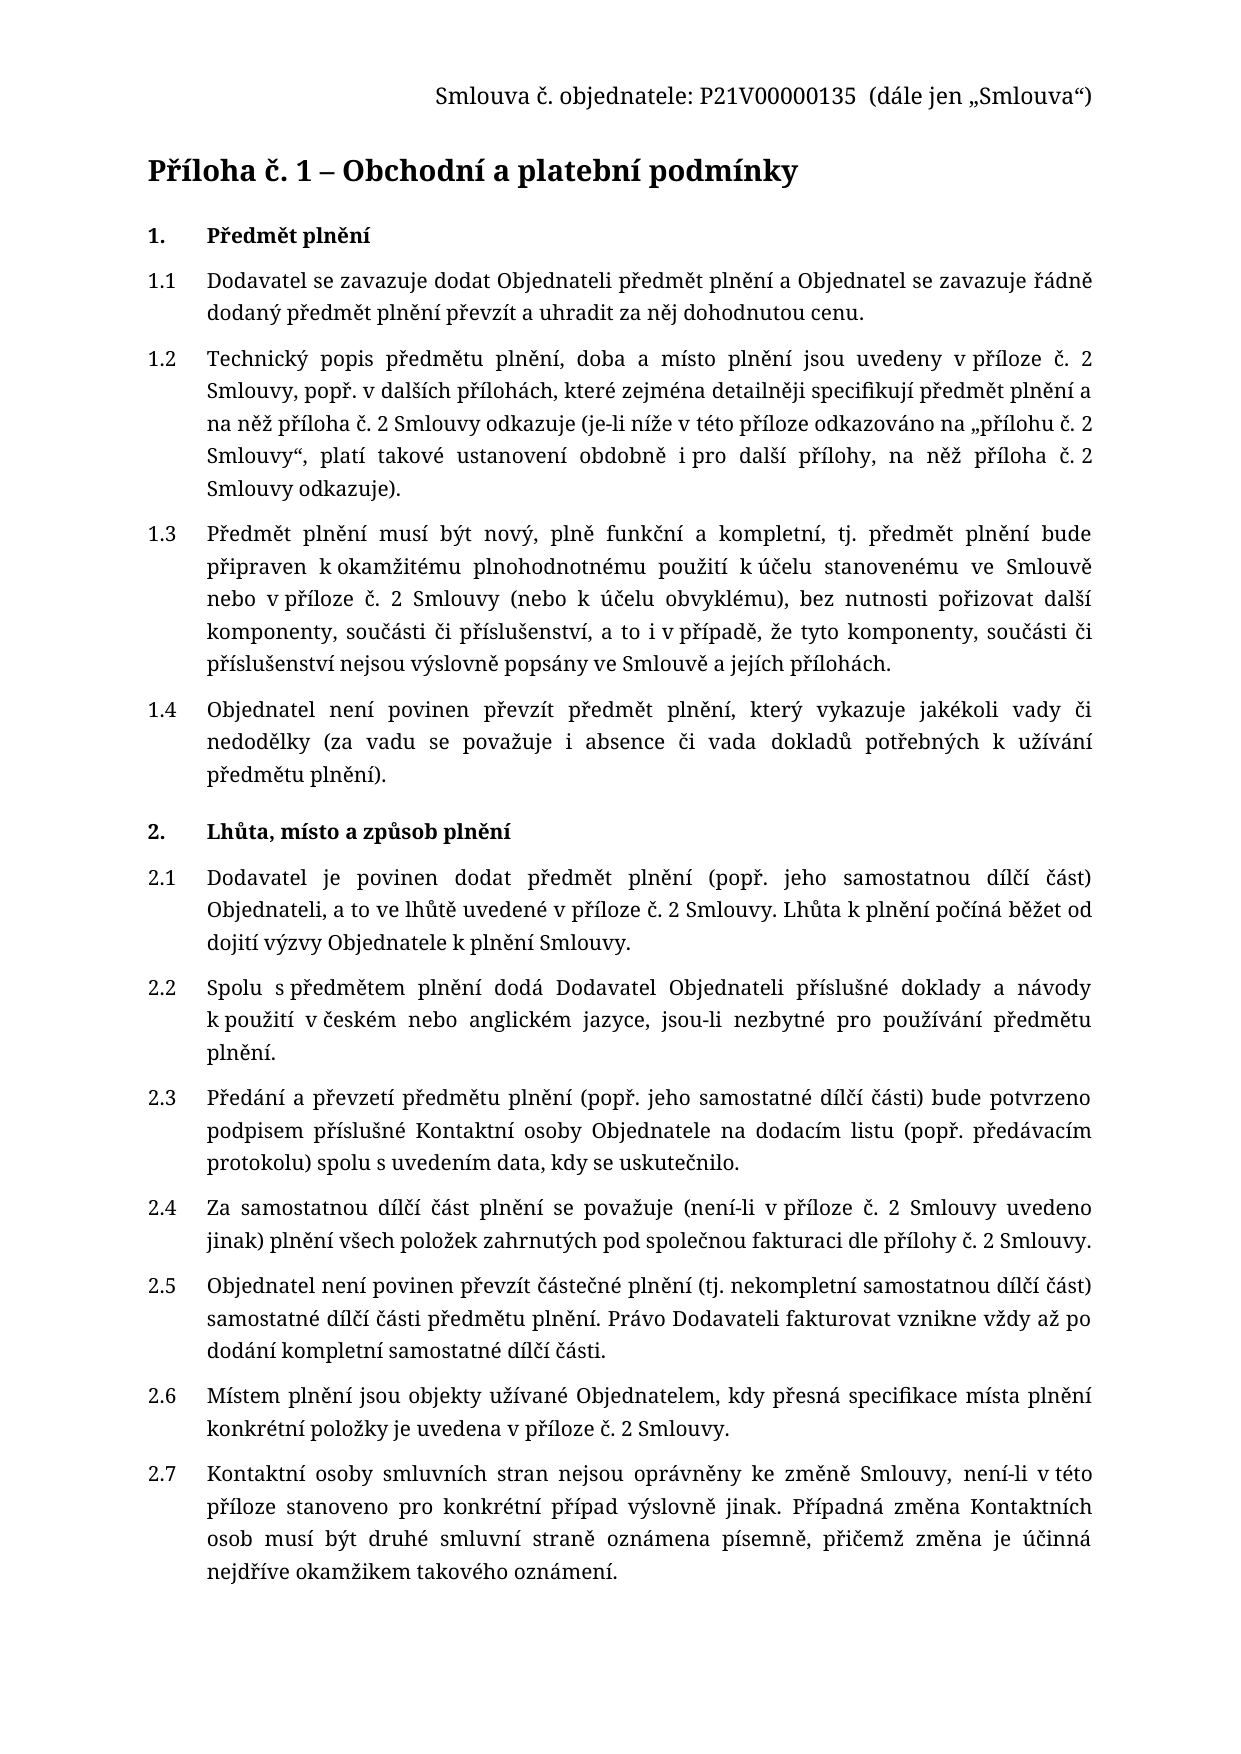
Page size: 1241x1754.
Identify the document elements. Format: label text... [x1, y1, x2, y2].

list Spolu s předmětem plnění dodá Dodavatel Objednateli příslušné doklady a návody k použití v českém nebo anglickém jazyce, jsou-li nezbytné pro používání předmětu plnění. [148, 973, 1093, 1067]
list Předmět plnění [148, 221, 1093, 249]
list Dodavatel se zavazuje dodat Objednateli předmět plnění a Objednatel se zavazuje řádně dodaný předmět plnění převzít a uhradit za něj dohodnutou cenu. [148, 266, 1093, 327]
list Objednatel není povinen převzít předmět plnění, který vykazuje jakékoli vady či nedodělky (za vadu se považuje i absence či vada dokladů potřebných k užívání předmětu plnění). [148, 695, 1093, 788]
list Kontaktní osoby smluvních stran nejsou oprávněny ke změně Smlouvy, není-li v této příloze stanoveno pro konkrétní případ výslovně jinak. Případná změna Kontaktních osob musí být druhé smluvní straně oznámena písemně, přičemž změna je účinná nejdříve okamžikem takového oznámení. [148, 1459, 1093, 1586]
list Předmět plnění musí být nový, plně funkční a kompletní, tj. předmět plnění bude připraven k okamžitému plnohodnotnému použití k účelu stanovenému ve Smlouvě nebo v příloze č. 2 Smlouvy (nebo k účelu obvyklému), bez nutnosti pořizovat další komponenty, součásti či příslušenství, a to i v případě, že tyto komponenty, součásti či příslušenství nejsou výslovně popsány ve Smlouvě a jejích přílohách. [148, 519, 1093, 678]
list Dodavatel je povinen dodat předmět plnění (popř. jeho samostatnou dílčí část) Objednateli, a to ve lhůtě uvedené v příloze č. 2 Smlouvy. Lhůta k plnění počíná běžet od dojití výzvy Objednatele k plnění Smlouvy. [148, 863, 1093, 956]
list Předání a převzetí předmětu plnění (popř. jeho samostatné dílčí části) bude potvrzeno podpisem příslušné Kontaktní osoby Objednatele na dodacím listu (popř. předávacím protokolu) spolu s uvedením data, kdy se uskutečnilo. [148, 1083, 1093, 1177]
list Objednatel není povinen převzít částečné plnění (tj. nekompletní samostatnou dílčí část) samostatné dílčí části předmětu plnění. Právo Dodavateli fakturovat vznikne vždy až po dodání kompletní samostatné dílčí části. [148, 1271, 1093, 1365]
list Za samostatnou dílčí část plnění se považuje (není-li v příloze č. 2 Smlouvy uvedeno jinak) plnění všech položek zahrnutých pod společnou fakturaci dle přílohy č. 2 Smlouvy. [148, 1193, 1093, 1254]
list Místem plnění jsou objekty užívané Objednatelem, kdy přesná specifikace místa plnění konkrétní položky je uvedena v příloze č. 2 Smlouvy. [148, 1382, 1093, 1443]
list Lhůta, místo a způsob plnění [148, 817, 1093, 846]
list Technický popis předmětu plnění, doba a místo plnění jsou uvedeny v příloze č. 2 Smlouvy, popř. v dalších přílohách, které zejména detailněji specifikují předmět plnění a na něž příloha č. 2 Smlouvy odkazuje (je-li níže v této příloze odkazováno na „přílohu č. 2 Smlouvy“, platí takové ustanovení obdobně i pro další přílohy, na něž příloha č. 2 Smlouvy odkazuje). [148, 344, 1093, 502]
text Příloha č. 1 – Obchodní a platební podmínky [148, 150, 1093, 190]
